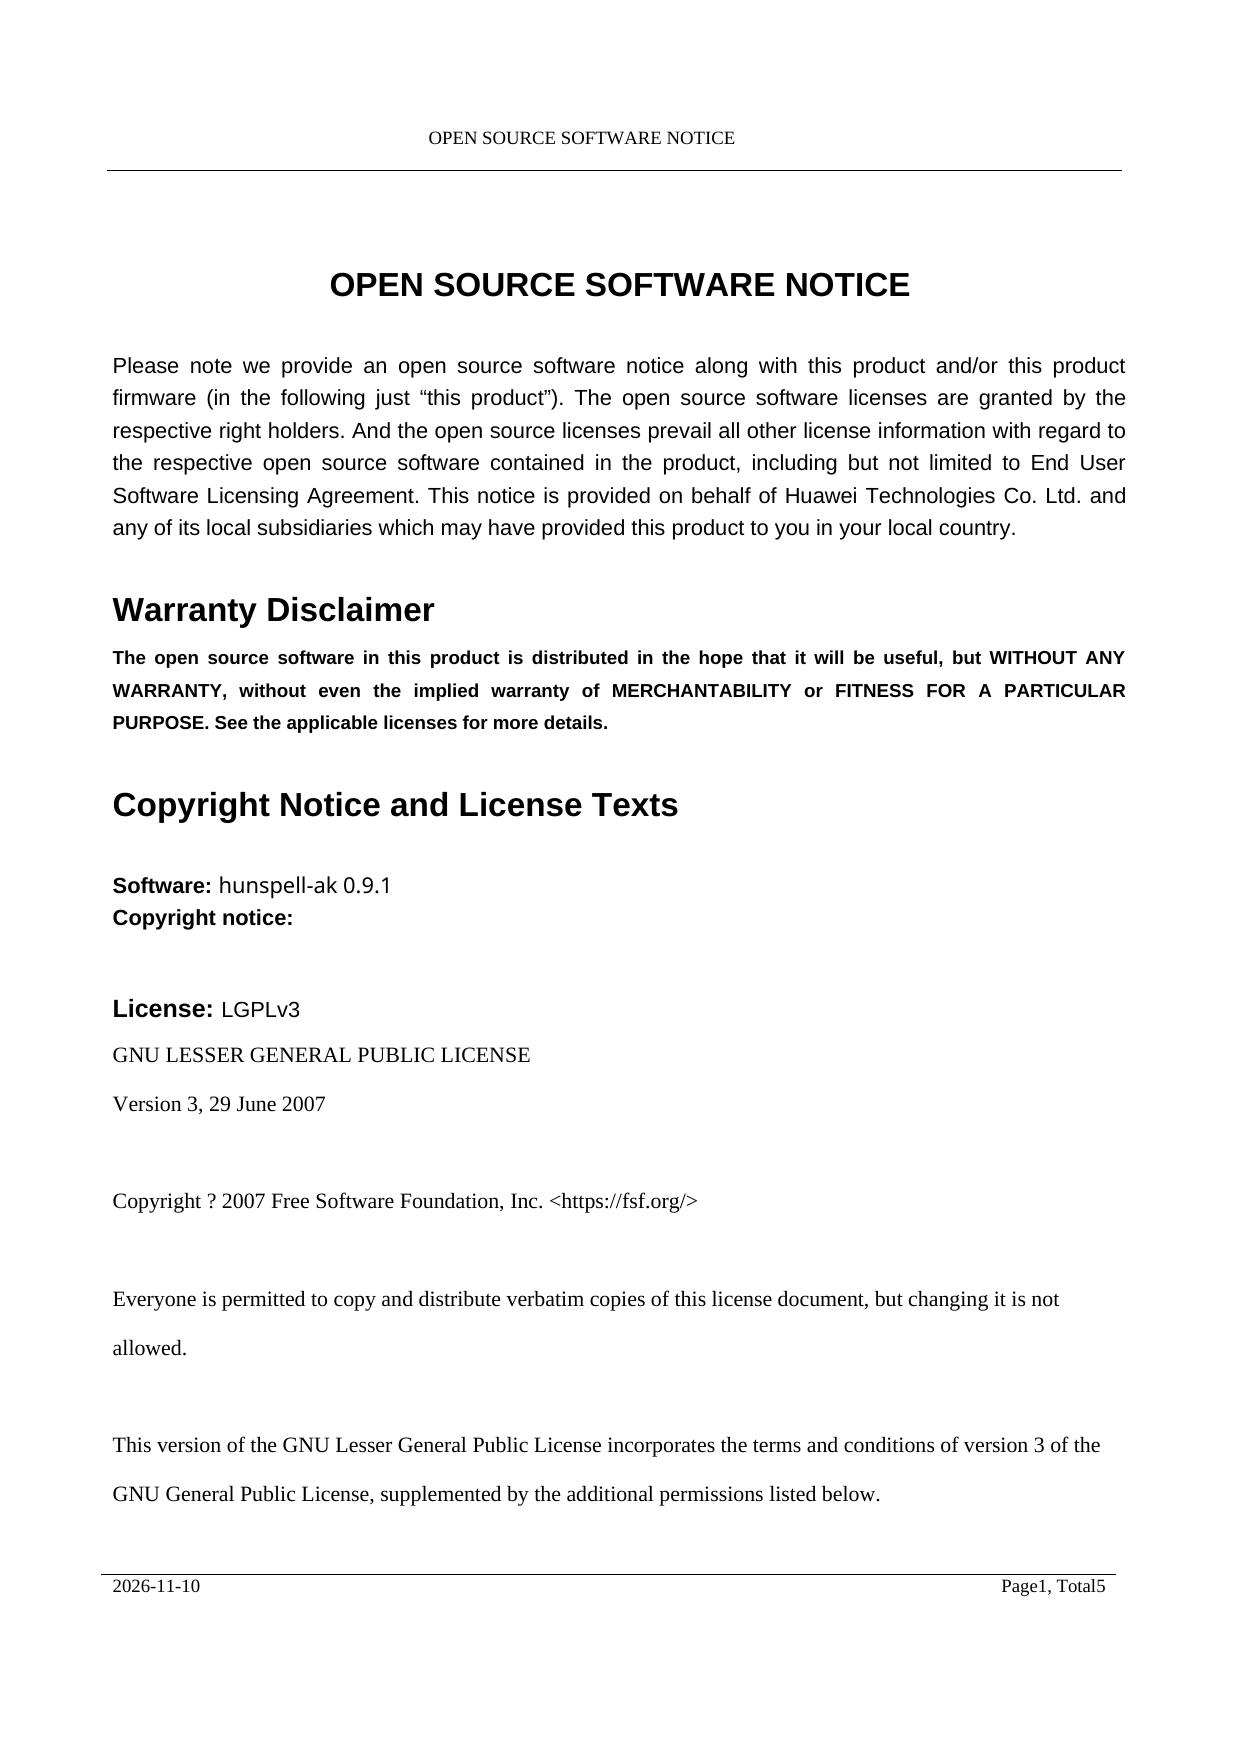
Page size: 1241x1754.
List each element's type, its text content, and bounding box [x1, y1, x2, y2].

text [112, 1038, 1128, 1510]
text OPEN SOURCE SOFTWARE NOTICE [112, 251, 1128, 316]
text Warranty Disclaimer [112, 576, 1128, 641]
text Copyright notice: [112, 901, 1128, 934]
text Please note we provide an open source software notice along with this product and/or this product firmware (in the following just “this product”). The open source software licenses are granted by the respective right holders. And the open source licenses prevail all other license information with regard to the respective open source software contained in the product, including but not limited to End User Software Licensing Agreement. This notice is provided on behalf of Huawei Technologies Co. Ltd. and any of its local subsidiaries which may have provided this product to you in your local country. [112, 349, 1128, 544]
text License: LGPLv3 [112, 992, 1128, 1024]
text Software: hunspell-ak 0.9.1 [112, 869, 1128, 901]
text The open source software in this product is distributed in the hope that it will be useful, but WITHOUT ANY WARRANTY, without even the implied warranty of MERCHANTABILITY or FITNESS FOR A PARTICULAR PURPOSE. See the applicable licenses for more details. [112, 641, 1128, 739]
text Copyright Notice and License Texts [112, 771, 1128, 836]
